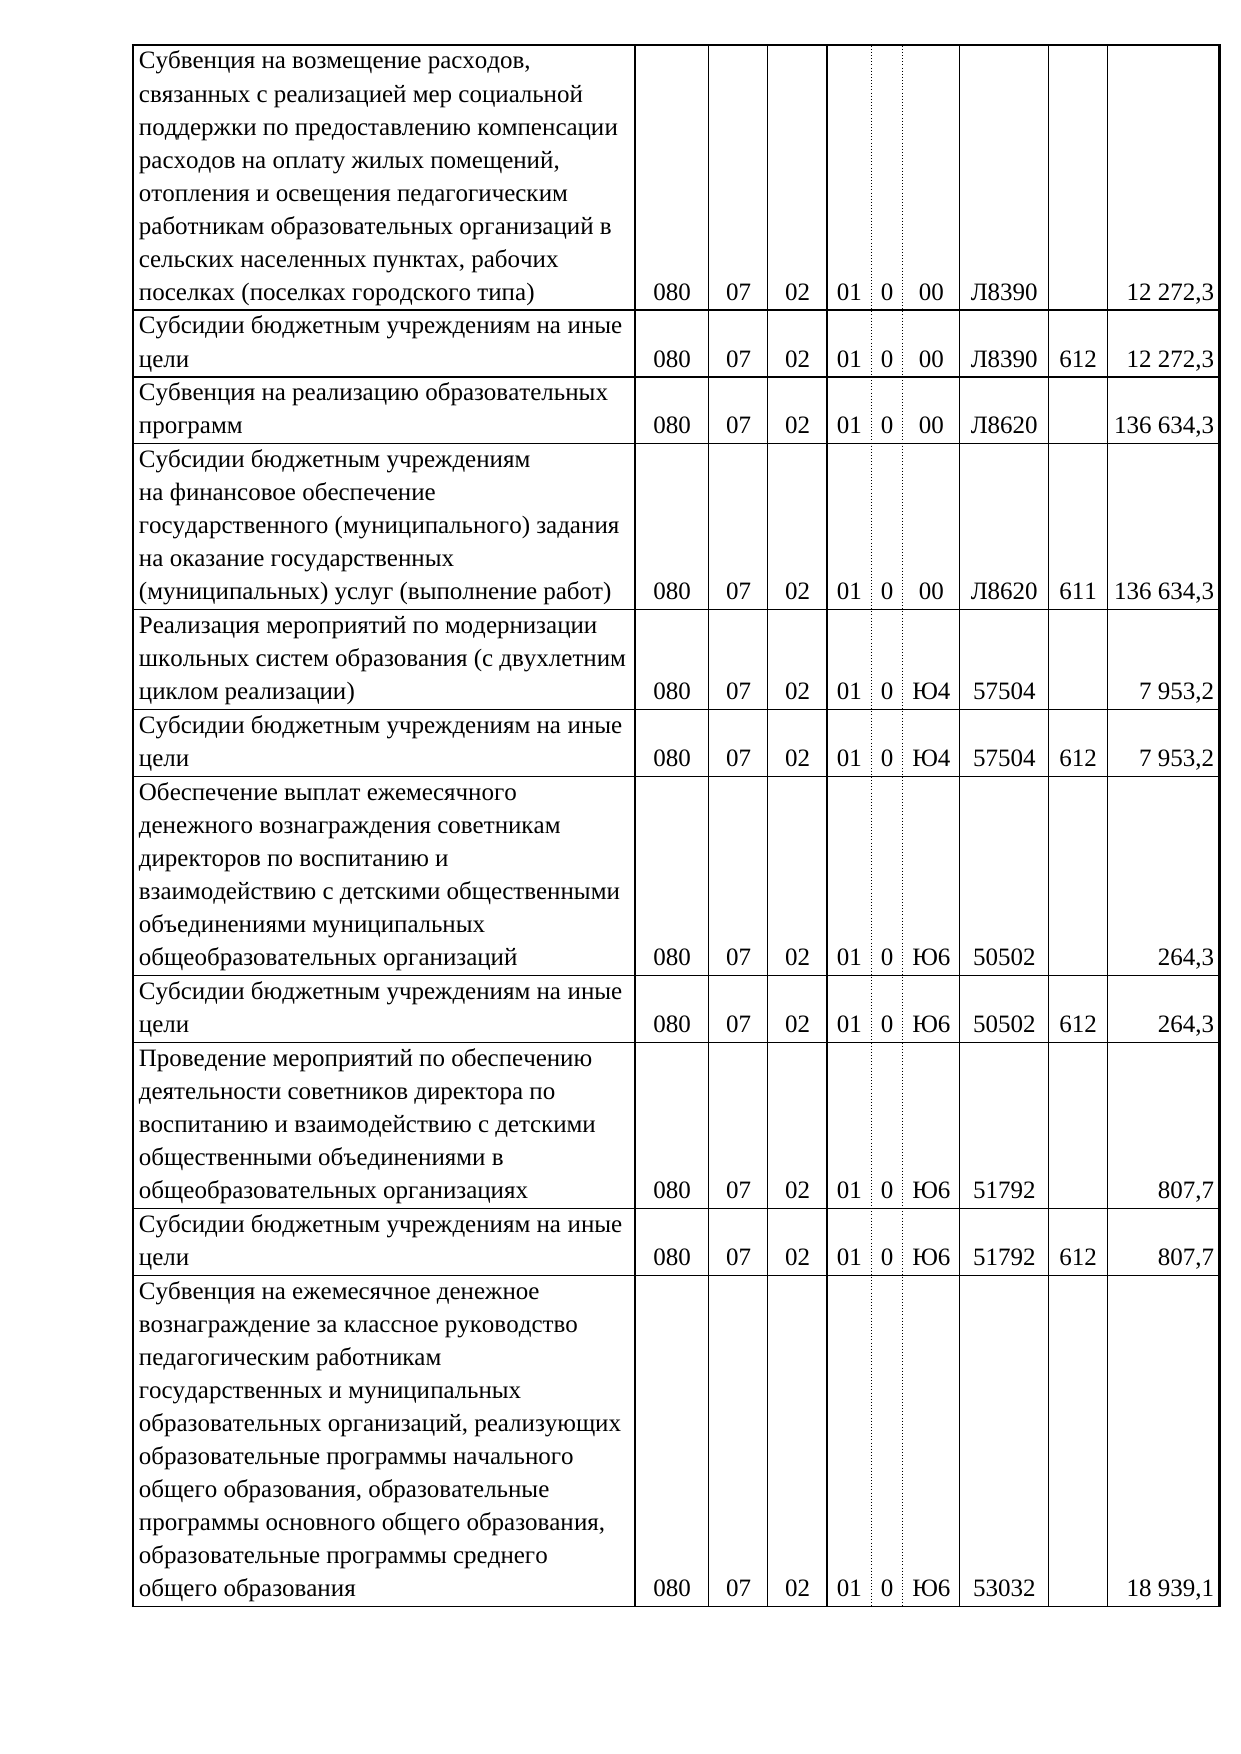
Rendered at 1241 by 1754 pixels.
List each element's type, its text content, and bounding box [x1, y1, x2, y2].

table_cell Ю4 [903, 710, 959, 776]
table_cell 0 [871, 1276, 903, 1606]
table_cell Субвенция на ежемесячное денежное вознаграждение за классное руководство педагогическим работникам государственных и муниципальных образовательных организаций, реализующих образовательные программы начального общего образования, образовательные программы основного общего образования, образовательные программы среднего общего образования [134, 1276, 634, 1606]
table_cell 50502 [960, 976, 1048, 1042]
table_cell 0 [871, 46, 903, 309]
table_cell [1049, 777, 1107, 975]
table_cell 07 [709, 1043, 767, 1208]
table_cell 0 [871, 710, 903, 776]
table_cell 080 [636, 46, 708, 309]
table_cell 02 [768, 1043, 826, 1208]
table_cell 02 [768, 46, 826, 309]
table_cell 50502 [960, 777, 1048, 975]
table_cell 57504 [960, 710, 1048, 776]
table_cell Проведение мероприятий по обеспечению деятельности советников директора по воспитанию и взаимодействию с детскими общественными объединениями в общеобразовательных организациях [134, 1043, 634, 1208]
table_cell 807,7 [1108, 1209, 1218, 1274]
table_cell 01 [828, 46, 871, 309]
table_cell 07 [709, 610, 767, 709]
table_cell 02 [768, 444, 826, 609]
table_cell Субсидии бюджетным учреждениям на иные цели [134, 1209, 634, 1274]
table_cell 51792 [960, 1043, 1048, 1208]
table_cell 02 [768, 1276, 826, 1606]
table_cell 612 [1049, 311, 1107, 376]
table_cell [1049, 378, 1107, 443]
table_cell 51792 [960, 1209, 1048, 1274]
table_cell 02 [768, 976, 826, 1042]
table_cell 07 [709, 1209, 767, 1274]
table_cell 01 [828, 777, 871, 975]
table_cell Ю6 [903, 1276, 959, 1606]
table_cell 02 [768, 610, 826, 709]
table_cell 0 [871, 311, 903, 376]
table_cell Реализация мероприятий по модернизации школьных систем образования (с двухлетним циклом реализации) [134, 610, 634, 709]
table_cell 0 [871, 976, 903, 1042]
table_cell 807,7 [1108, 1043, 1218, 1208]
table_cell 01 [828, 444, 871, 609]
table_cell Л8620 [960, 378, 1048, 443]
table_cell 01 [828, 311, 871, 376]
table_cell 264,3 [1108, 976, 1218, 1042]
table_cell 12 272,3 [1108, 46, 1218, 309]
table_cell 18 939,1 [1108, 1276, 1218, 1606]
table_cell 01 [828, 976, 871, 1042]
table_cell Субвенция на возмещение расходов, связанных с реализацией мер социальной поддержки по предоставлению компенсации расходов на оплату жилых помещений, отопления и освещения педагогическим работникам образовательных организаций в сельских населенных пунктах, рабочих поселках (поселках городского типа) [134, 46, 634, 309]
table_cell Л8620 [960, 444, 1048, 609]
table_cell 080 [636, 444, 708, 609]
table_cell 0 [871, 378, 903, 443]
table_cell 02 [768, 710, 826, 776]
table_cell Субвенция на реализацию образовательных программ [134, 378, 634, 443]
table_cell Ю6 [903, 976, 959, 1042]
table_cell Субсидии бюджетным учреждениям на иные цели [134, 976, 634, 1042]
table_cell 611 [1049, 444, 1107, 609]
table_cell 136 634,3 [1108, 444, 1218, 609]
table_cell 0 [871, 1043, 903, 1208]
table_cell 57504 [960, 610, 1048, 709]
table_cell 00 [903, 311, 959, 376]
table_cell 01 [828, 1043, 871, 1208]
table_cell Обеспечение выплат ежемесячного денежного вознаграждения советникам директоров по воспитанию и взаимодействию с детскими общественными объединениями муниципальных общеобразовательных организаций [134, 777, 634, 975]
table_cell 01 [828, 1276, 871, 1606]
table_cell 080 [636, 1276, 708, 1606]
table_cell 080 [636, 610, 708, 709]
table_cell 264,3 [1108, 777, 1218, 975]
table_cell 612 [1049, 710, 1107, 776]
table_cell 07 [709, 710, 767, 776]
table_cell 02 [768, 1209, 826, 1274]
table_cell 0 [871, 610, 903, 709]
table_cell Субсидии бюджетным учреждениям на иные цели [134, 311, 634, 376]
table_cell 01 [828, 1209, 871, 1274]
table_cell 07 [709, 976, 767, 1042]
table_cell 02 [768, 311, 826, 376]
table_cell 7 953,2 [1108, 610, 1218, 709]
table_cell [1049, 46, 1107, 309]
table_cell 080 [636, 311, 708, 376]
table_cell Л8390 [960, 311, 1048, 376]
table_cell 07 [709, 444, 767, 609]
table_cell 02 [768, 777, 826, 975]
table_cell 0 [871, 777, 903, 975]
table_cell 12 272,3 [1108, 311, 1218, 376]
table_cell 0 [871, 1209, 903, 1274]
table_cell [1049, 610, 1107, 709]
table_cell 612 [1049, 1209, 1107, 1274]
table_cell Ю6 [903, 1043, 959, 1208]
table_cell 07 [709, 46, 767, 309]
table_cell 136 634,3 [1108, 378, 1218, 443]
table_cell 00 [903, 46, 959, 309]
table_cell 01 [828, 610, 871, 709]
table_cell 01 [828, 378, 871, 443]
table_cell 01 [828, 710, 871, 776]
table_cell Ю6 [903, 1209, 959, 1274]
table_cell 02 [768, 378, 826, 443]
table_cell 612 [1049, 976, 1107, 1042]
table_cell 00 [903, 378, 959, 443]
table_cell 080 [636, 1209, 708, 1274]
table_cell [1049, 1043, 1107, 1208]
table_cell 080 [636, 1043, 708, 1208]
table_cell 080 [636, 378, 708, 443]
table_cell 080 [636, 976, 708, 1042]
table_cell [1049, 1276, 1107, 1606]
table_cell Ю4 [903, 610, 959, 709]
table_cell 07 [709, 378, 767, 443]
table_cell Л8390 [960, 46, 1048, 309]
table_cell Субсидии бюджетным учреждениям на иные цели [134, 710, 634, 776]
table_cell 07 [709, 311, 767, 376]
table_cell 080 [636, 710, 708, 776]
table_cell 0 [871, 444, 903, 609]
table_cell 53032 [960, 1276, 1048, 1606]
table_cell 080 [636, 777, 708, 975]
table_cell 7 953,2 [1108, 710, 1218, 776]
table_cell 07 [709, 777, 767, 975]
table_cell Ю6 [903, 777, 959, 975]
table_cell 00 [903, 444, 959, 609]
table_cell 07 [709, 1276, 767, 1606]
